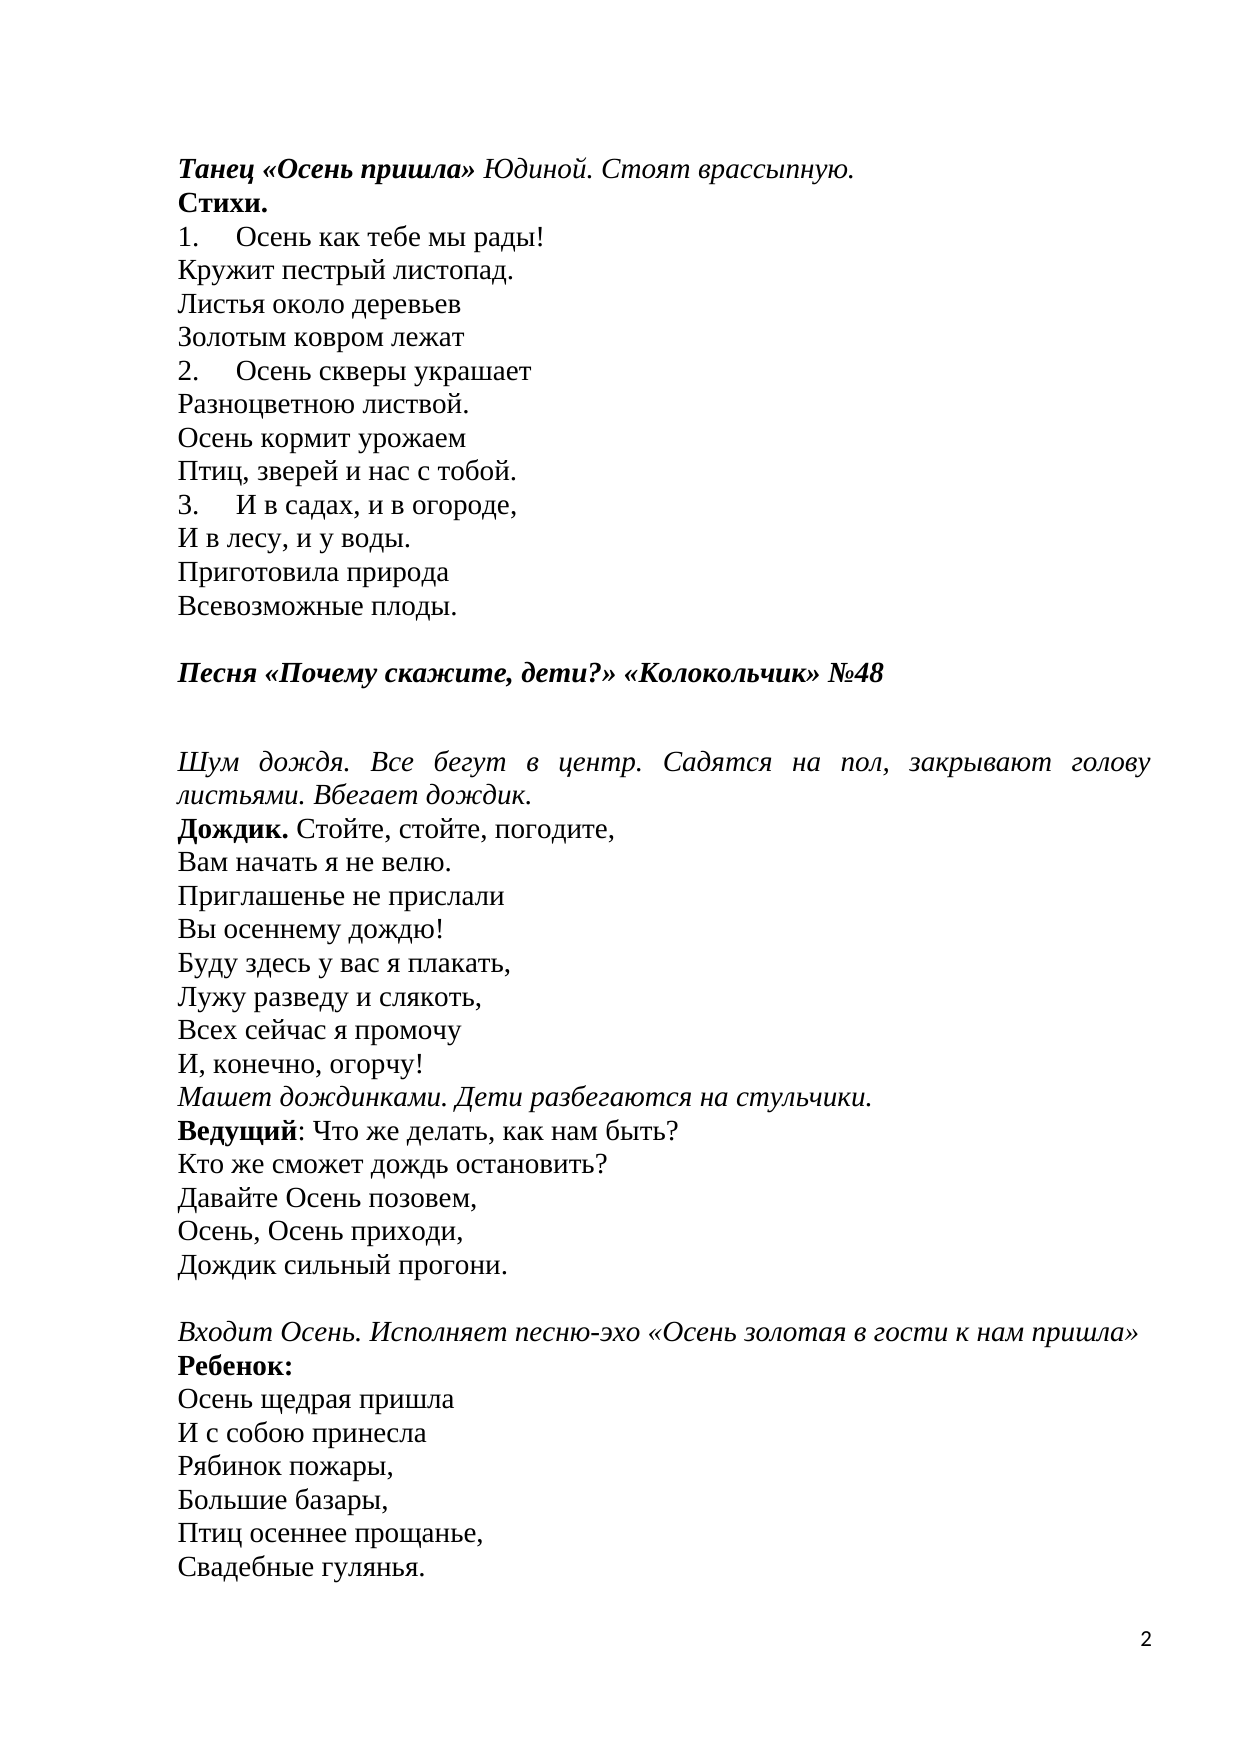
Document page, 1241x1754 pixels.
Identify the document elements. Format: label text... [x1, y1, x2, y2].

text Дождик. Стойте, стойте, погодите, [177, 811, 1152, 844]
text Песня «Почему скажите, дети?» «Колокольчик» №48 [177, 655, 1152, 688]
text Птиц осеннее прощанье, [177, 1515, 1152, 1549]
text Стихи. [177, 185, 1152, 219]
text Ведущий: Что же делать, как нам быть? [177, 1113, 1152, 1146]
text Лужу разведу и слякоть, [177, 979, 1152, 1012]
text Ребенок: [177, 1348, 1152, 1381]
text Всех сейчас я промочу [177, 1012, 1152, 1046]
text Дождик сильный прогони. [177, 1247, 1152, 1281]
text Танец «Осень пришла» Юдиной. Стоят врассыпную. [177, 152, 1152, 185]
text Птиц, зверей и нас с тобой. [177, 453, 1152, 487]
text Вам начать я не велю. [177, 844, 1152, 878]
text 1. Осень как тебе мы рады! [177, 219, 1152, 252]
text Осень, Осень приходи, [177, 1213, 1152, 1247]
text И в лесу, и у воды. [177, 521, 1152, 554]
text Вы осеннему дождю! [177, 912, 1152, 945]
text Разноцветною листвой. [177, 386, 1152, 420]
text 3. И в садах, и в огороде, [177, 487, 1152, 521]
text Осень щедрая пришла [177, 1381, 1152, 1415]
text Кто же сможет дождь остановить? [177, 1146, 1152, 1180]
text И с собою принесла [177, 1415, 1152, 1448]
text Большие базары, [177, 1482, 1152, 1515]
text И, конечно, огорчу! [177, 1046, 1152, 1079]
text Машет дождинками. Дети разбегаются на стульчики. [177, 1079, 1152, 1113]
text Давайте Осень позовем, [177, 1180, 1152, 1213]
text Входит Осень. Исполняет песню-эхо «Осень золотая в гости к нам пришла» [177, 1314, 1152, 1348]
text Приготовила природа [177, 554, 1152, 588]
text Приглашенье не прислали [177, 878, 1152, 912]
text Свадебные гулянья. [177, 1549, 1152, 1582]
text Всевозможные плоды. [177, 588, 1152, 621]
text Рябинок пожары, [177, 1448, 1152, 1482]
text Осень кормит урожаем [177, 420, 1152, 453]
text Шум дождя. Все бегут в центр. Садятся на пол, закрывают голову листьями. Вбегает дождик. [177, 744, 1152, 811]
text Буду здесь у вас я плакать, [177, 945, 1152, 979]
text 2. Осень скверы украшает [177, 353, 1152, 386]
text Кружит пестрый листопад. [177, 252, 1152, 286]
text Листья около деревьев [177, 286, 1152, 319]
text Золотым ковром лежат [177, 319, 1152, 353]
